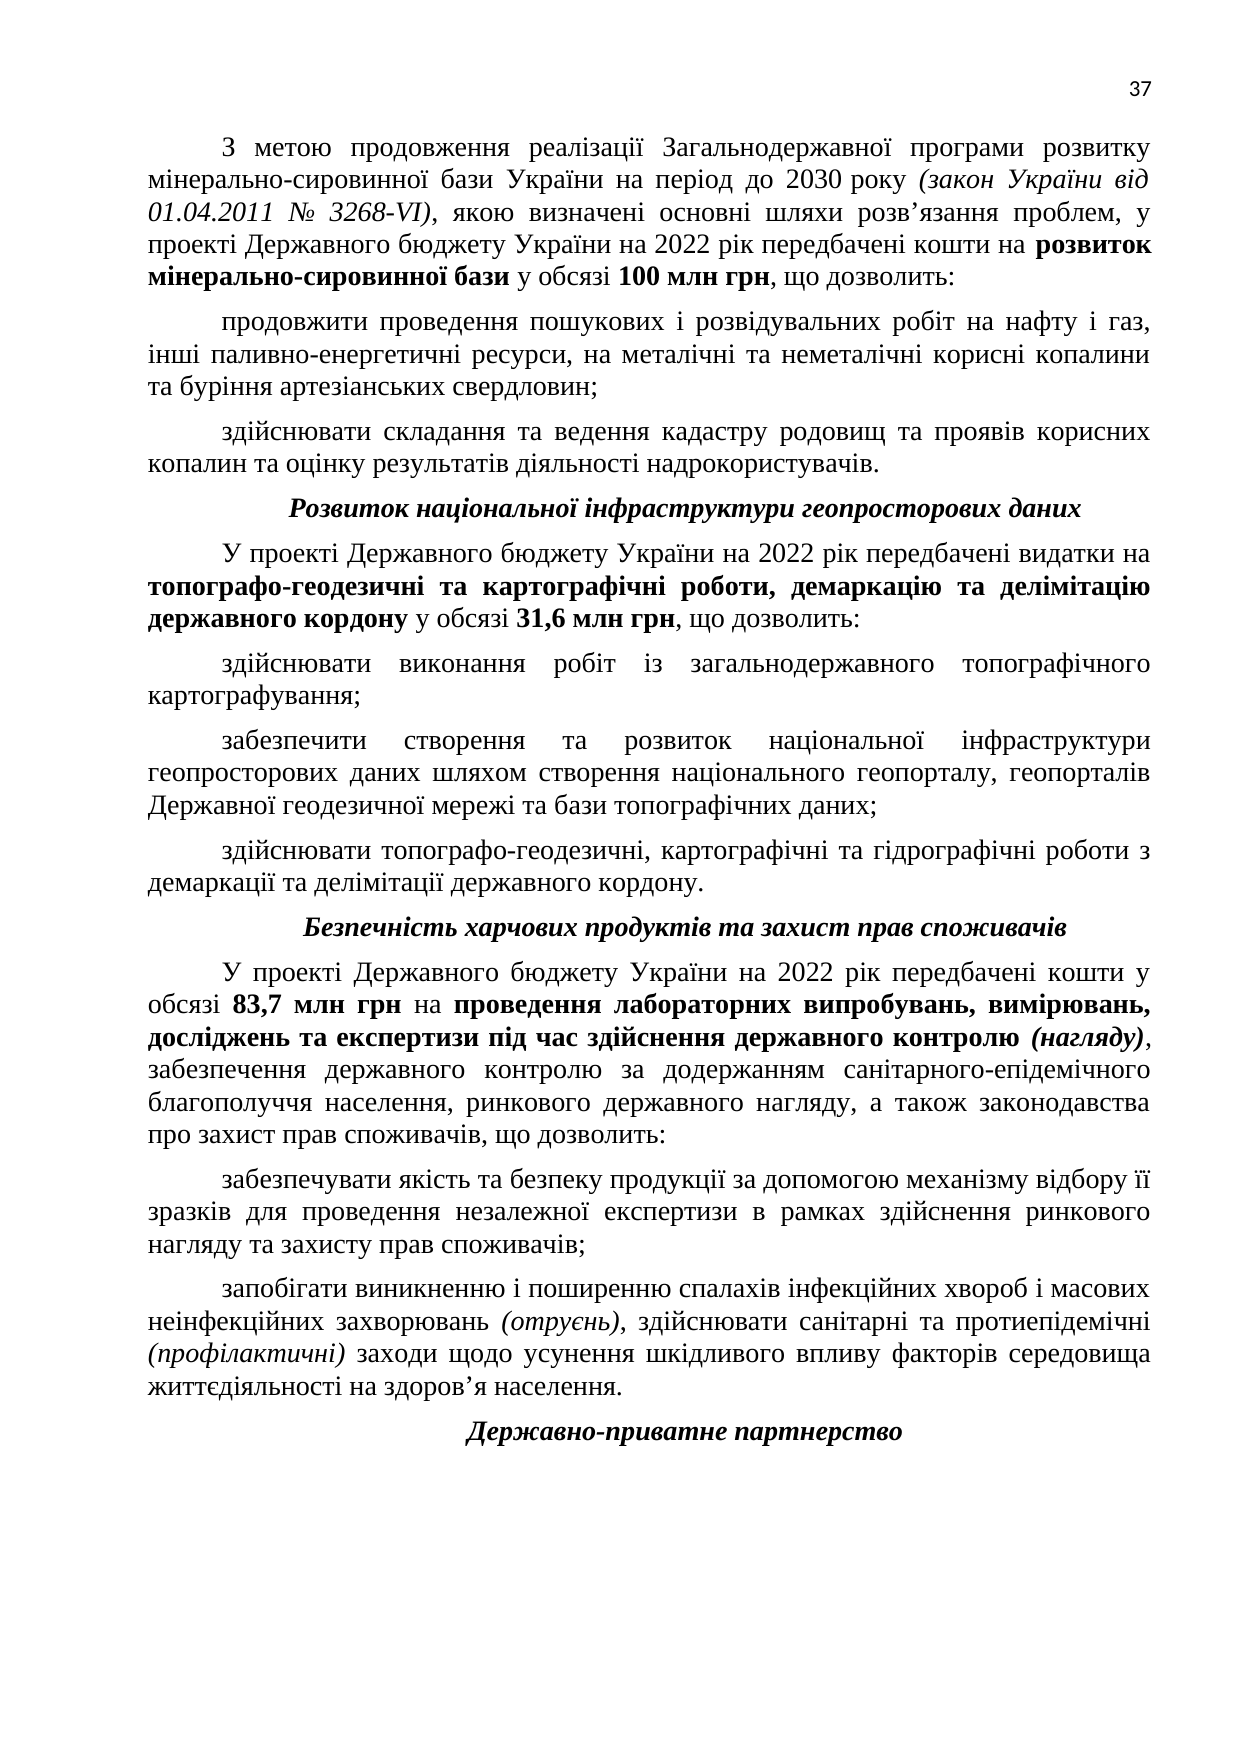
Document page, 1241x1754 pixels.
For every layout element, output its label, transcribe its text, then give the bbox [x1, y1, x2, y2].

text здійснювати виконання робіт із загальнодержавного топографічного картографування; [148, 646, 1152, 711]
text У проекті Державного бюджету України на 2022 рік передбачені видатки на топографо-геодезичні та картографічні роботи, демаркацію та делімітацію державного кордону у обсязі 31,6 млн грн, що дозволить: [148, 536, 1152, 633]
text забезпечити створення та розвиток національної інфраструктури геопросторових даних шляхом створення національного геопорталу, геопорталів Державної геодезичної мережі та бази топографічних даних; [148, 723, 1152, 820]
text здійснювати топографо-геодезичні, картографічні та гідрографічні роботи з демаркації та делімітації державного кордону. [148, 833, 1152, 898]
text запобігати виникненню і поширенню спалахів інфекційних хвороб і масових неінфекційних захворювань (отруєнь), здійснювати санітарні та протиепідемічні (профілактичні) заходи щодо усунення шкідливого впливу факторів середовища життєдіяльності на здоров’я населення. [148, 1272, 1152, 1401]
text У проекті Державного бюджету України на 2022 рік передбачені кошти у обсязі 83,7 млн грн на проведення лабораторних випробувань, вимірювань, досліджень та експертизи під час здійснення державного контролю (нагляду), забезпечення державного контролю за додержанням санітарного-епідемічного благополуччя населення, ринкового державного нагляду, а також законодавства про захист прав споживачів, що дозволить: [148, 955, 1152, 1149]
text З метою продовження реалізації Загальнодержавної програми розвитку мінерально-сировинної бази України на період до 2030 року (закон України від 01.04.2011 № 3268-VI), якою визначені основні шляхи розв’язання проблем, у проекті Державного бюджету України на 2022 рік передбачені кошти на розвиток мінерально-сировинної бази у обсязі 100 млн грн, що дозволить: [148, 130, 1152, 292]
text Розвиток національної інфраструктури геопросторових даних [148, 491, 1152, 524]
text Безпечність харчових продуктів та захист прав споживачів [148, 910, 1152, 942]
text забезпечувати якість та безпеку продукції за допомогою механізму відбору її зразків для проведення незалежної експертизи в рамках здійснення ринкового нагляду та захисту прав споживачів; [148, 1162, 1152, 1259]
text Державно-приватне партнерство [148, 1414, 1152, 1446]
text продовжити проведення пошукових і розвідувальних робіт на нафту і газ, інші паливно-енергетичні ресурси, на металічні та неметалічні корисні копалини та буріння артезіанських свердловин; [148, 304, 1152, 401]
text здійснювати складання та ведення кадастру родовищ та проявів корисних копалин та оцінку результатів діяльності надрокористувачів. [148, 414, 1152, 479]
